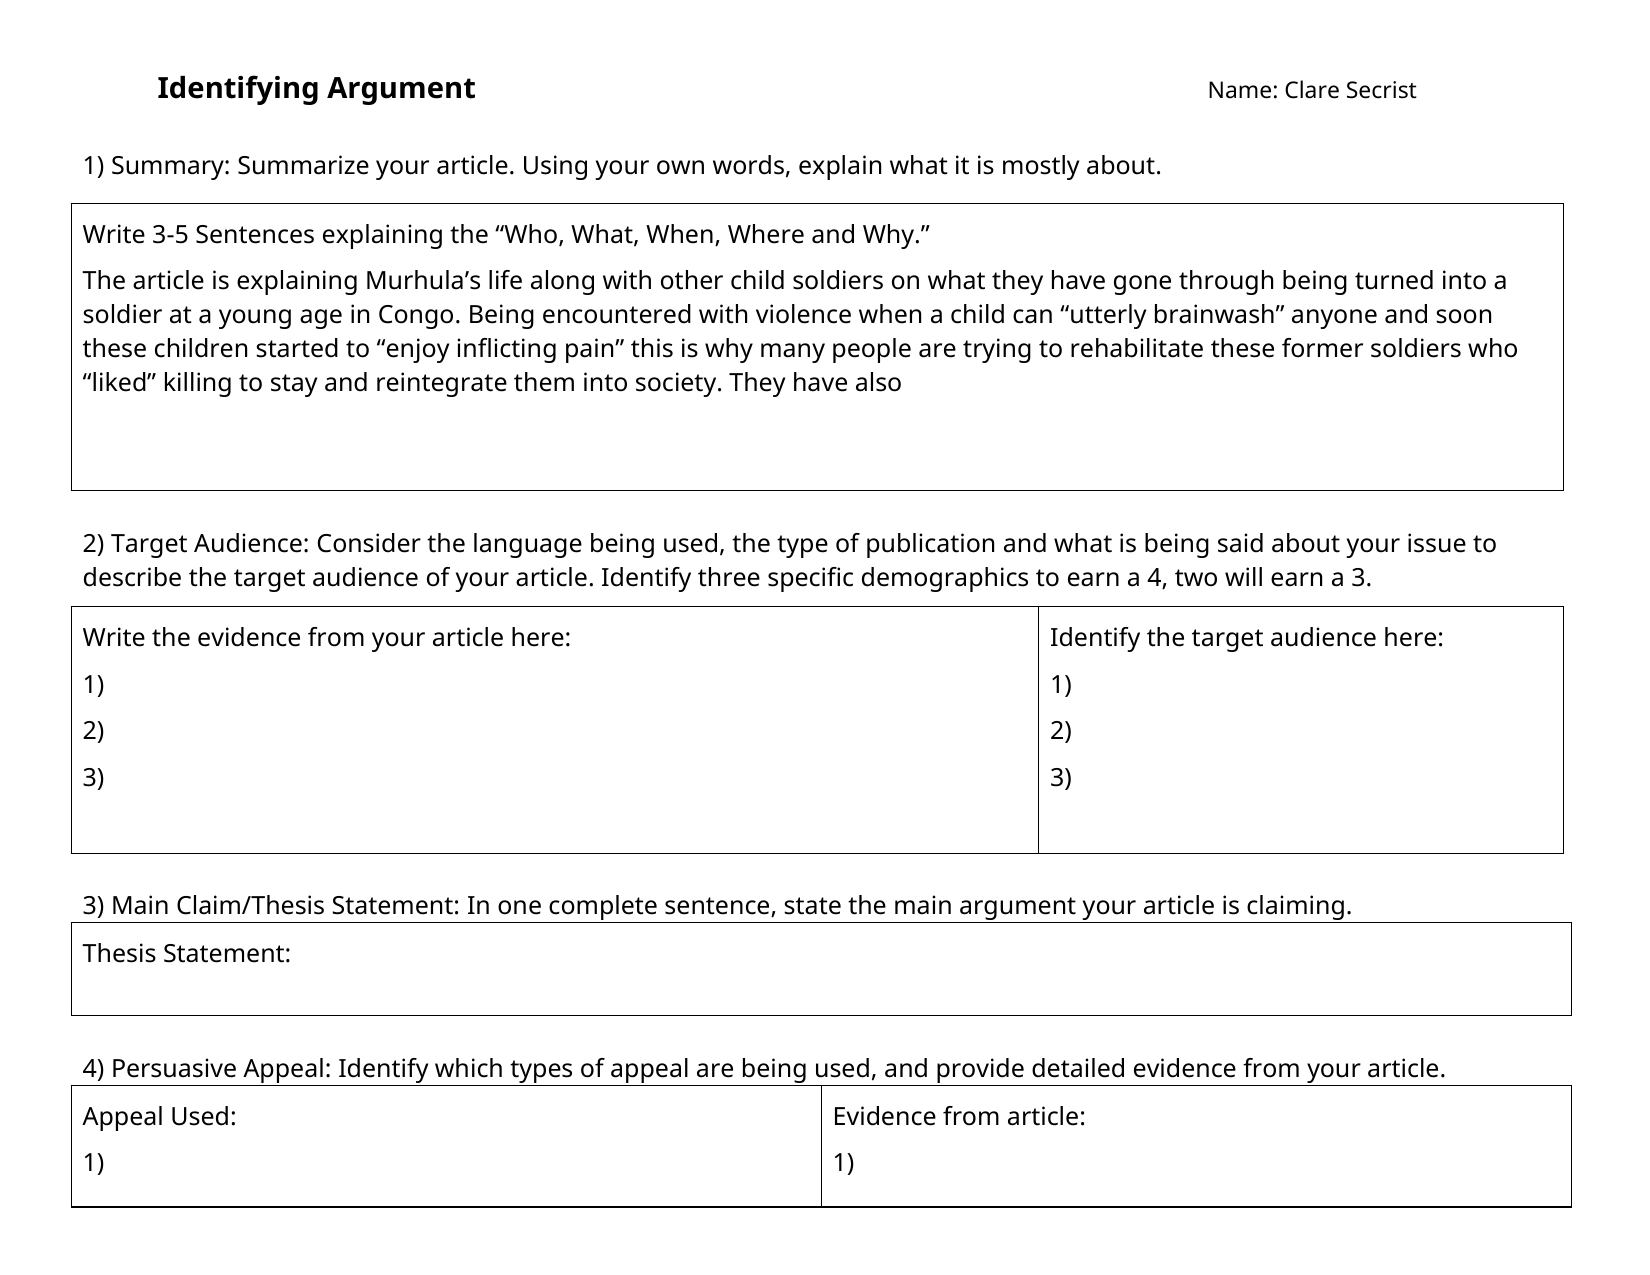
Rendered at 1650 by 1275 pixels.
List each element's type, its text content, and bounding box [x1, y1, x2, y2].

table_header Appeal Used: 1) 2) [72, 1086, 821, 1206]
text 1) Summary: Summarize your article. Using your own words, explain what it is mostly about. [82, 148, 1560, 182]
table_header Identify the target audience here: 1) 2) 3) [1039, 607, 1563, 853]
table_header Write the evidence from your article here: 1) 2) 3) [72, 607, 1038, 853]
text 3) Main Claim/Thesis Statement: In one complete sentence, state the main argument your article is claiming. [82, 888, 1560, 922]
text Identifying Argument Name: Clare Secrist [82, 67, 1560, 107]
text 2) Target Audience: Consider the language being used, the type of publication and what is being said about your issue to describe the target audience of your article. Identify three specific demographics to earn a 4, two will earn a 3. [82, 526, 1560, 594]
table_header Write 3-5 Sentences explaining the “Who, What, When, Where and Why.” The article is explaining Murhula’s life along with other child soldiers on what they have gone through being turned into a soldier at a young age in Congo. Being encountered with violence when a child can “utterly brainwash” anyone and soon these children started to “enjoy inflicting pain” this is why many people are trying to rehabilitate these former soldiers who “liked” killing to stay and reintegrate them into society. They have also [72, 204, 1563, 490]
table_header Thesis Statement: [72, 923, 1571, 1015]
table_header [822, 1086, 1571, 1206]
text 4) Persuasive Appeal: Identify which types of appeal are being used, and provide detailed evidence from your article. [82, 1051, 1560, 1084]
